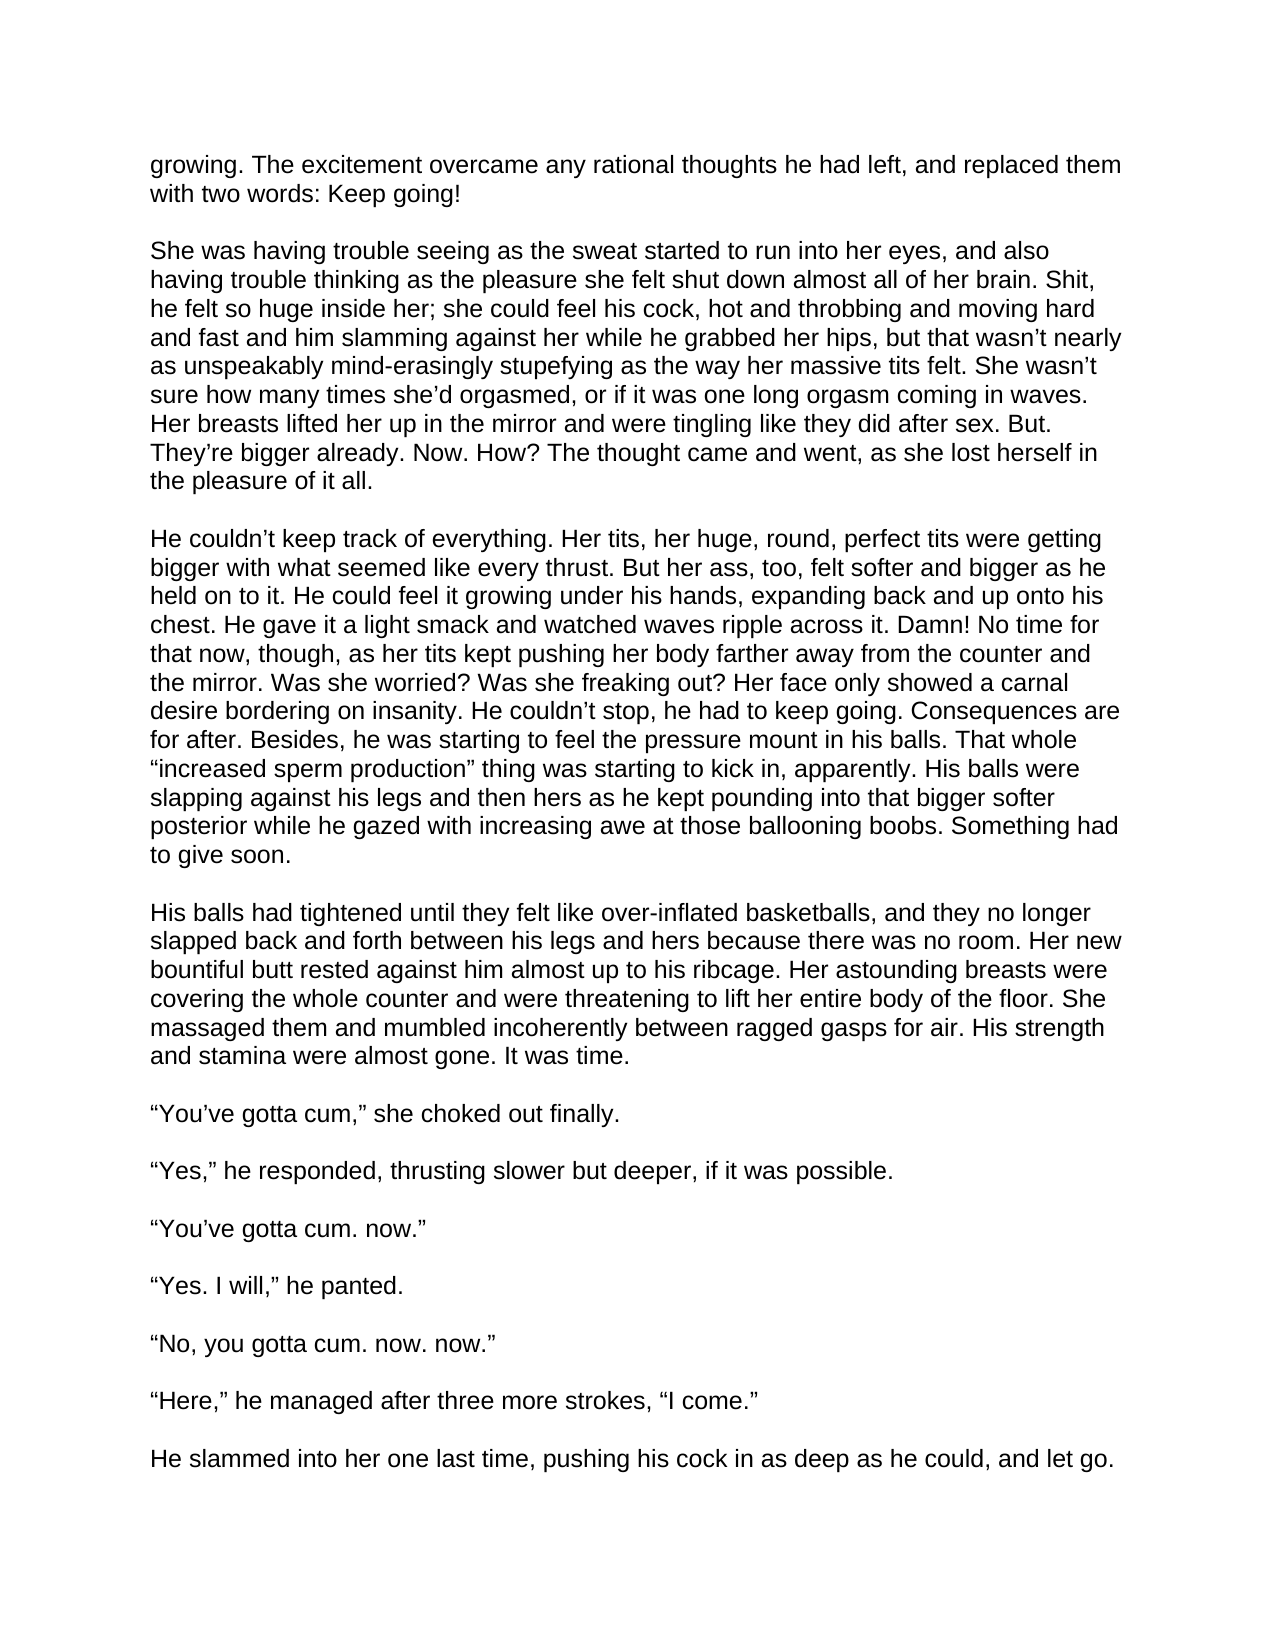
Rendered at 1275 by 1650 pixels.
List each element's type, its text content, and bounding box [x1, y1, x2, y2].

text “No, you gotta cum. now. now.” [150, 1329, 1125, 1357]
text “You’ve gotta cum,” she choked out finally. [150, 1099, 1125, 1127]
text “Here,” he managed after three more strokes, “I come.” [150, 1386, 1125, 1415]
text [150, 150, 1125, 207]
text He slammed into her one last time, pushing his cock in as deep as he could, and let go. [150, 1444, 1125, 1472]
text “Yes. I will,” he panted. [150, 1271, 1125, 1300]
text His balls had tightened until they felt like over-inflated basketballs, and they no longer slapped back and forth between his legs and hers because there was no room. Her new bountiful butt rested against him almost up to his ribcage. Her astounding breasts were covering the whole counter and were threatening to lift her entire body of the floor. She massaged them and mumbled incoherently between ragged gasps for air. His strength and stamina were almost gone. It was time. [150, 897, 1125, 1070]
text “You’ve gotta cum. now.” [150, 1214, 1125, 1242]
text She was having trouble seeing as the sweat started to run into her eyes, and also having trouble thinking as the pleasure she felt shut down almost all of her brain. Shit, he felt so huge inside her; she could feel his cock, hot and throbbing and moving hard and fast and him slamming against her while he grabbed her hips, but that wasn’t nearly as unspeakably mind-erasingly stupefying as the way her massive tits felt. She wasn’t sure how many times she’d orgasmed, or if it was one long orgasm coming in waves. Her breasts lifted her up in the mirror and were tingling like they did after sex. But. They’re bigger already. Now. How? The thought came and went, as she lost herself in the pleasure of it all. [150, 236, 1125, 495]
text “Yes,” he responded, thrusting slower but deeper, if it was possible. [150, 1156, 1125, 1185]
text He couldn’t keep track of everything. Her tits, her huge, round, perfect tits were getting bigger with what seemed like every thrust. But her ass, too, felt softer and bigger as he held on to it. He could feel it growing under his hands, expanding back and up onto his chest. He gave it a light smack and watched waves ripple across it. Damn! No time for that now, though, as her tits kept pushing her body farther away from the counter and the mirror. Was she worried? Was she freaking out? Her face only showed a carnal desire bordering on insanity. He couldn’t stop, he had to keep going. Consequences are for after. Besides, he was starting to feel the pressure mount in his balls. That whole “increased sperm production” thing was starting to kick in, apparently. His balls were slapping against his legs and then hers as he kept pounding into that bigger softer posterior while he gazed with increasing awe at those ballooning boobs. Something had to give soon. [150, 524, 1125, 869]
